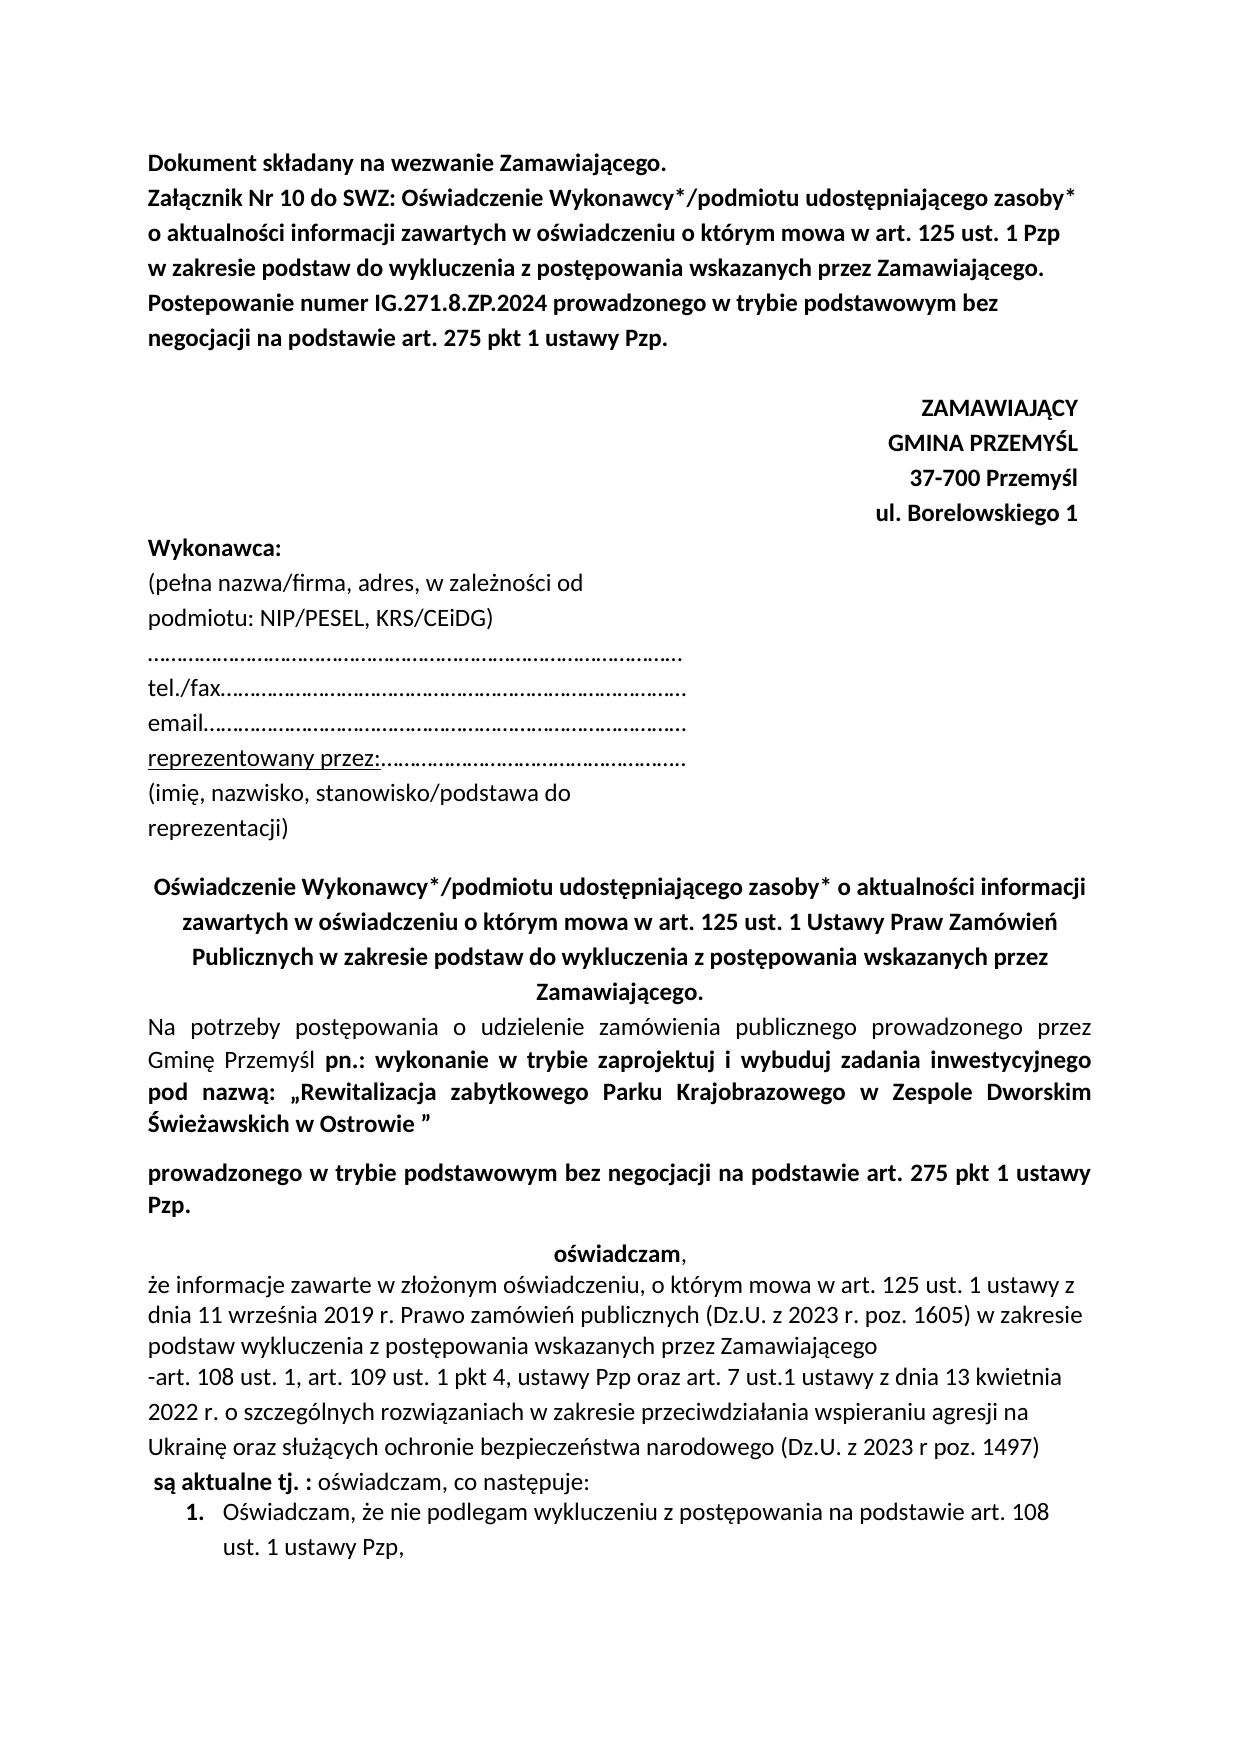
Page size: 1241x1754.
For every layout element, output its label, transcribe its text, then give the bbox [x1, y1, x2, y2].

list Oświadczam, że nie podlegam wykluczeniu z postępowania na podstawie art. 108 ust. 1 ustawy Pzp, [185, 1496, 1093, 1562]
text ………………………………………………………………………………… [148, 638, 694, 668]
text Oświadczenie Wykonawcy*/podmiotu udostępniającego zasoby* o aktualności informacji zawartych w oświadczeniu o którym mowa w art. 125 ust. 1 Ustawy Praw Zamówień Publicznych w zakresie podstaw do wykluczenia z postępowania wskazanych przez Zamawiającego. [148, 872, 1093, 1007]
text że informacje zawarte w złożonym oświadczeniu, o którym mowa w art. 125 ust. 1 ustawy z dnia 11 września 2019 r. Prawo zamówień publicznych (Dz.U. z 2023 r. poz. 1605) w zakresie podstaw wykluczenia z postępowania wskazanych przez Zamawiającego [148, 1269, 1093, 1361]
text GMINA PRZEMYŚL [148, 428, 1078, 458]
text są aktualne tj. : oświadczam, co następuje: [148, 1466, 1093, 1496]
text reprezentowany przez:…………………………………………….. [148, 743, 1093, 773]
text (pełna nazwa/firma, adres, w zależności od podmiotu: NIP/PESEL, KRS/CEiDG) [148, 568, 694, 633]
text Dokument składany na wezwanie Zamawiającego. [148, 148, 1078, 178]
text Na potrzeby postępowania o udzielenie zamówienia publicznego prowadzonego przez Gminę Przemyśl pn.: wykonanie w trybie zaprojektuj i wybuduj zadania inwestycyjnego pod nazwą: „Rewitalizacja zabytkowego Parku Krajobrazowego w Zespole Dworskim Świeżawskich w Ostrowie ” [148, 1012, 1093, 1139]
text oświadczam, [148, 1239, 1093, 1269]
text Załącznik Nr 10 do SWZ: Oświadczenie Wykonawcy*/podmiotu udostępniającego zasoby* o aktualności informacji zawartych w oświadczeniu o którym mowa w art. 125 ust. 1 Pzp w zakresie podstaw do wykluczenia z postępowania wskazanych przez Zamawiającego. Postepowanie numer IG.271.8.ZP.2024 prowadzonego w trybie podstawowym bez negocjacji na podstawie art. 275 pkt 1 ustawy Pzp. [148, 183, 1078, 353]
text ul. Borelowskiego 1 [148, 498, 1078, 528]
text email………………………………………………………………………… [148, 708, 694, 738]
text (imię, nazwisko, stanowisko/podstawa do reprezentacji) [148, 778, 635, 843]
text 37-700 Przemyśl [148, 463, 1078, 493]
text -art. 108 ust. 1, art. 109 ust. 1 pkt 4, ustawy Pzp oraz art. 7 ust.1 ustawy z dnia 13 kwietnia 2022 r. o szczególnych rozwiązaniach w zakresie przeciwdziałania wspieraniu agresji na Ukrainę oraz służących ochronie bezpieczeństwa narodowego (Dz.U. z 2023 r poz. 1497) [148, 1361, 1093, 1461]
text Wykonawca: [148, 533, 1093, 563]
text ZAMAWIAJĄCY [148, 393, 1078, 423]
text prowadzonego w trybie podstawowym bez negocjacji na podstawie art. 275 pkt 1 ustawy Pzp. [148, 1157, 1093, 1220]
text tel./fax……………………………………………………………………… [148, 673, 694, 703]
